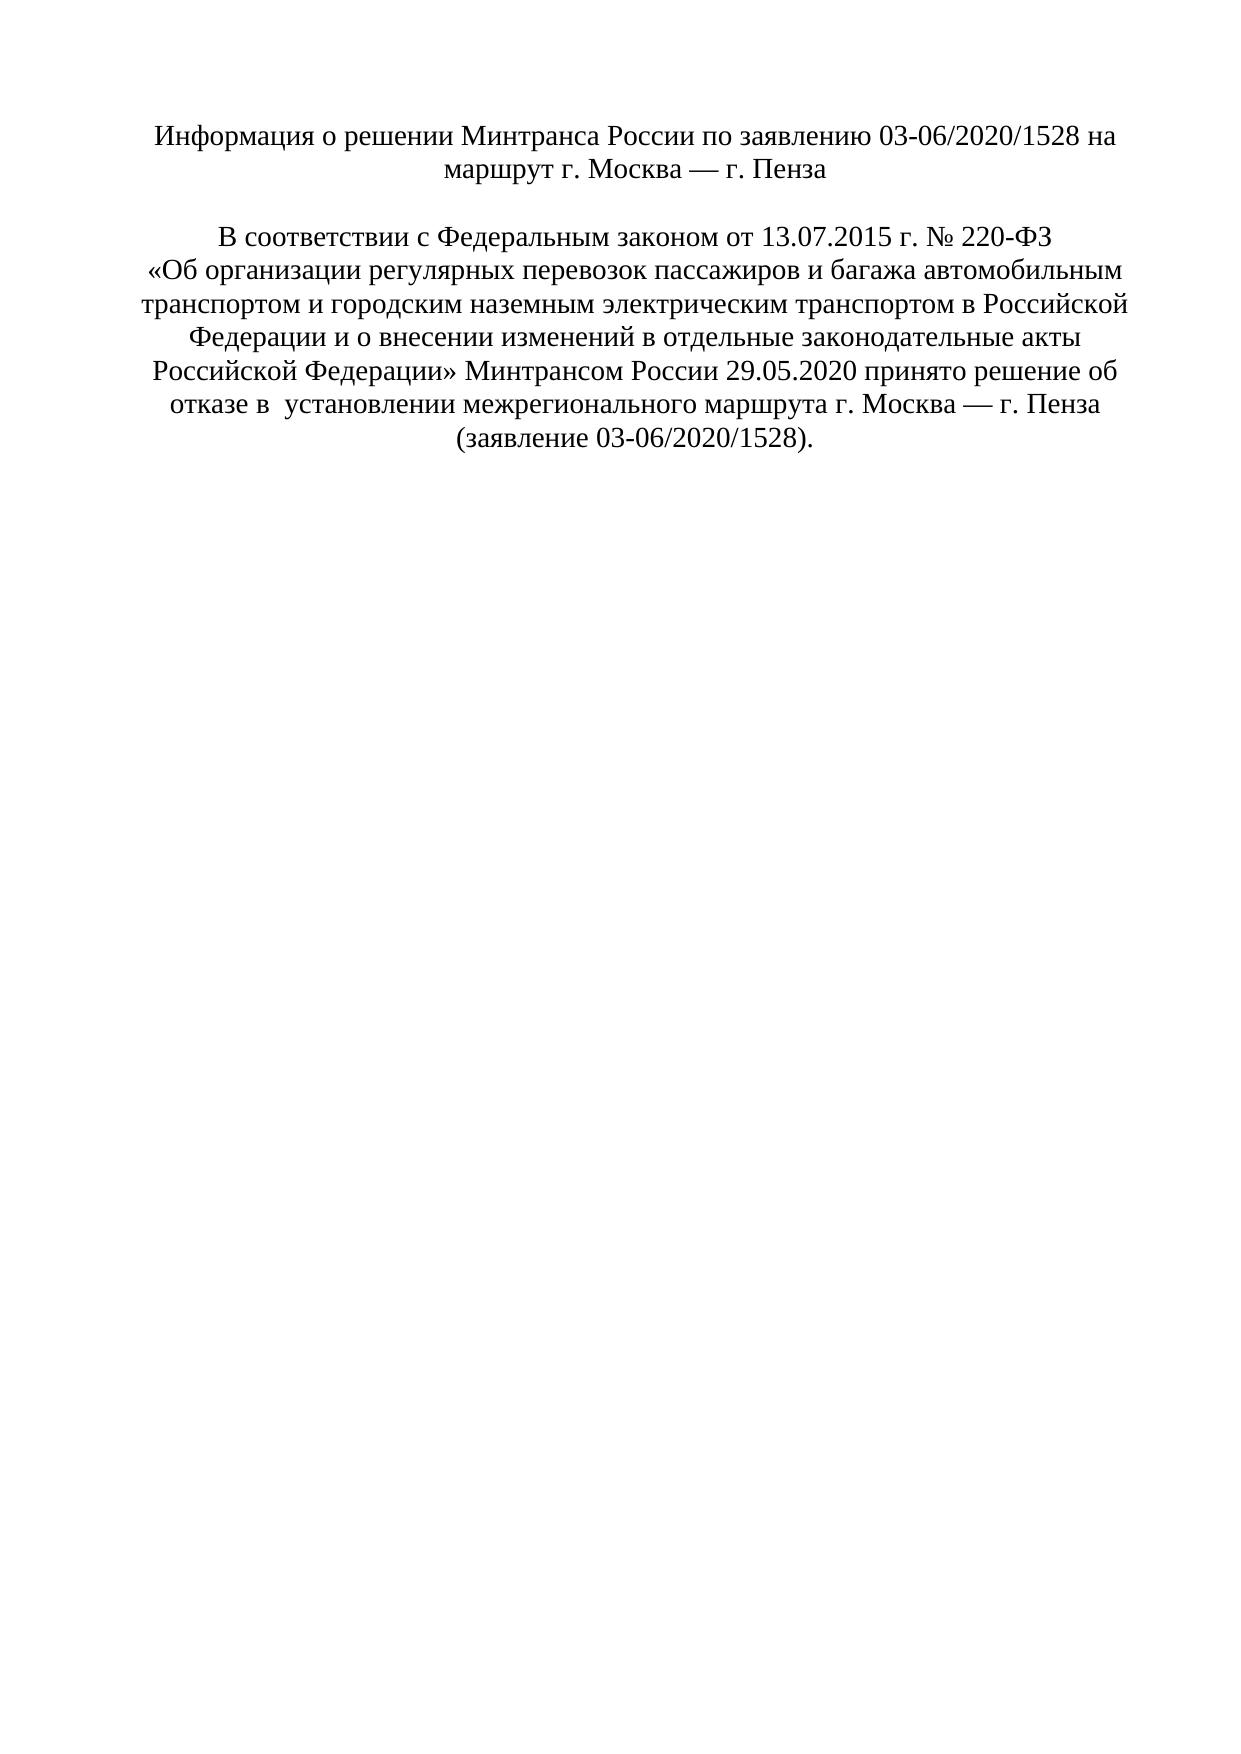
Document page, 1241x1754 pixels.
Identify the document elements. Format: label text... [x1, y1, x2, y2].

text В соответствии с Федеральным законом от 13.07.2015 г. № 220-ФЗ «Об организации регулярных перевозок пассажиров и багажа автомобильным транспортом и городским наземным электрическим транспортом в Российской Федерации и о внесении изменений в отдельные законодательные акты Российской Федерации» Минтрансом России 29.05.2020 принято решение об отказе в установлении межрегионального маршрута г. Москва — г. Пенза (заявление 03-06/2020/1528). [118, 219, 1152, 453]
text Информация о решении Минтранса России по заявлению 03-06/2020/1528 на маршрут г. Москва — г. Пенза [118, 118, 1152, 185]
